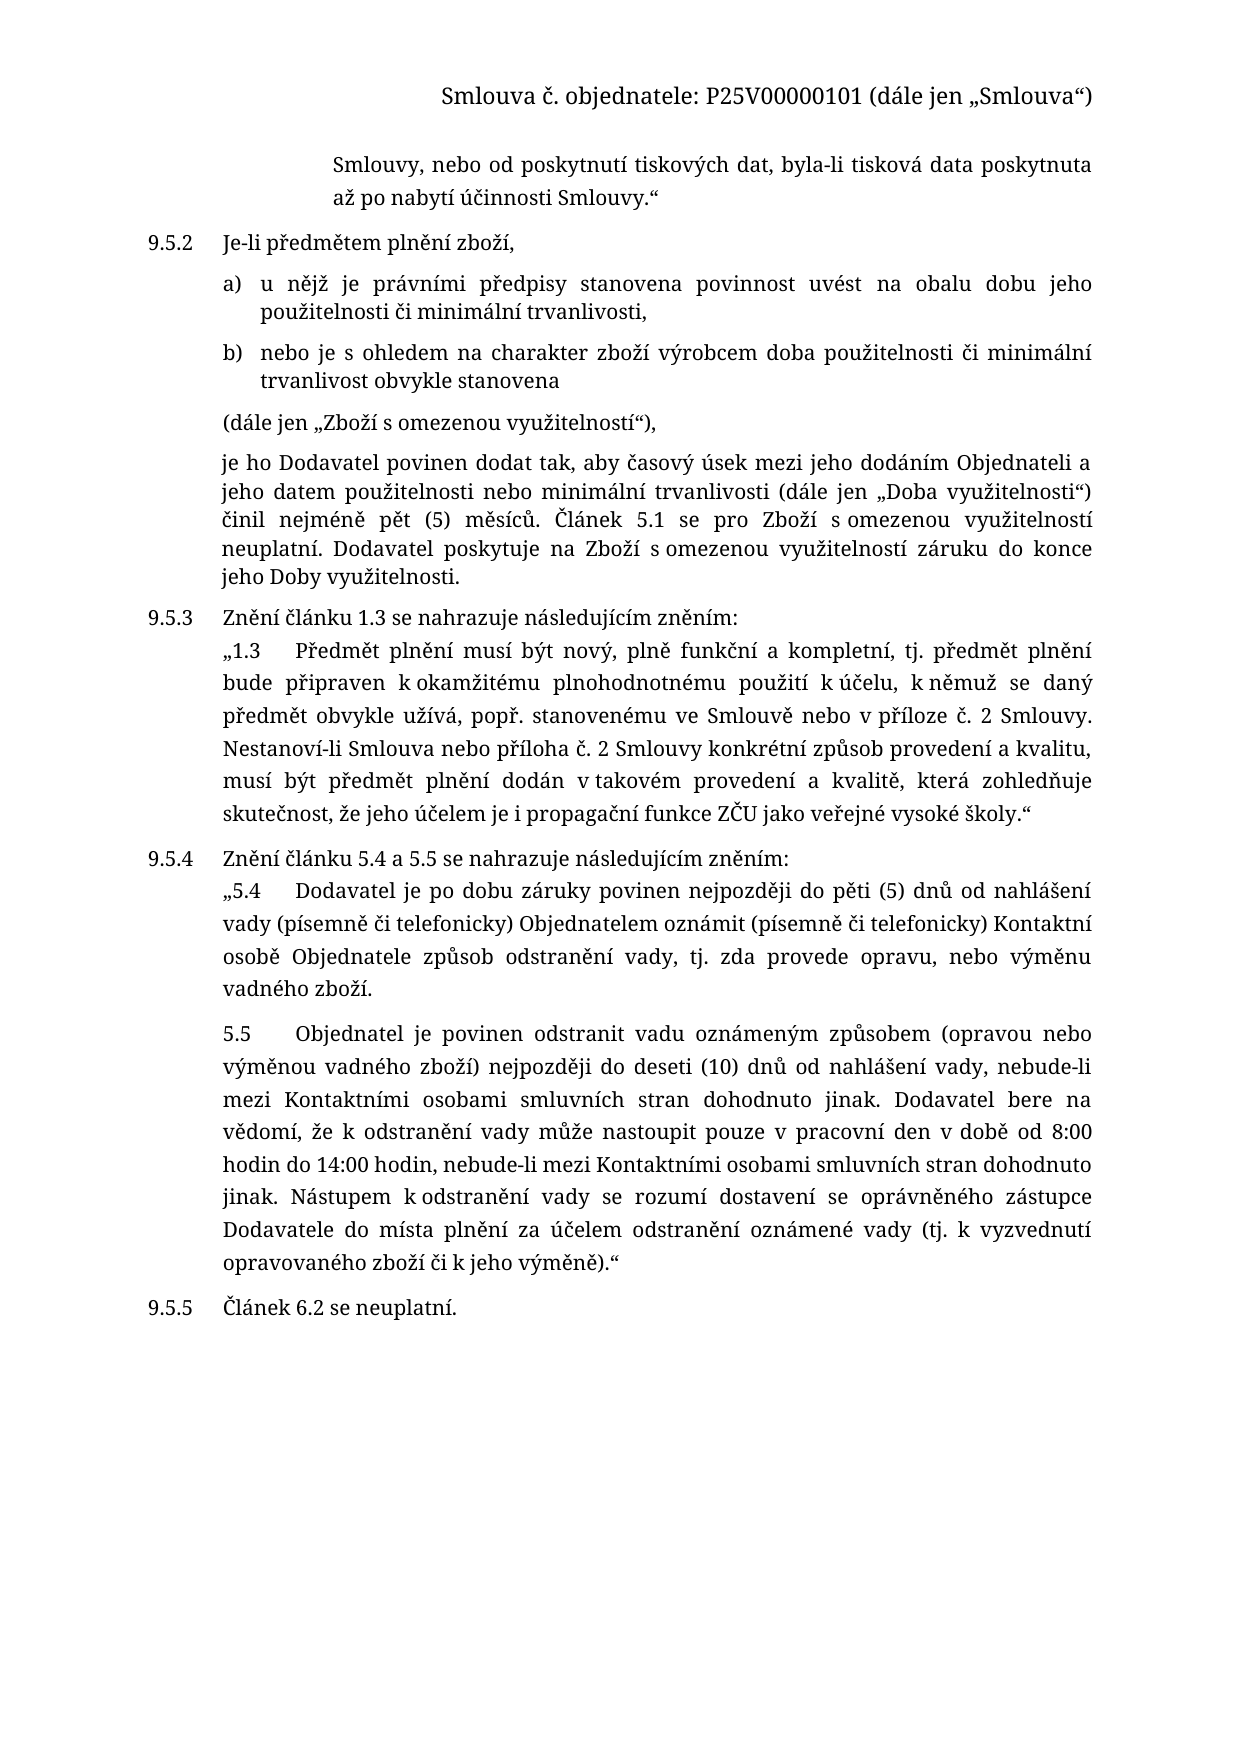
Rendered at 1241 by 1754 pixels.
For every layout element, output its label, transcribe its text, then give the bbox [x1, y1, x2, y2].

text (dále jen „Zboží s omezenou využitelností“), [223, 408, 1093, 436]
list „1.3 Předmět plnění musí být nový, plně funkční a kompletní, tj. předmět plnění bude připraven k okamžitému plnohodnotnému použití k účelu, k němuž se daný předmět obvykle užívá, popř. stanovenému ve Smlouvě nebo v příloze č. 2 Smlouvy. Nestanoví-li Smlouva nebo příloha č. 2 Smlouvy konkrétní způsob provedení a kvalitu, musí být předmět plnění dodán v takovém provedení a kvalitě, která zohledňuje skutečnost, že jeho účelem je i propagační funkce ZČU jako veřejné vysoké školy.“ [223, 636, 1093, 827]
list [295, 150, 1093, 211]
list u nějž je právními předpisy stanovena povinnost uvést na obalu dobu jeho použitelnosti či minimální trvanlivosti, [223, 269, 1093, 326]
text je ho Dodavatel povinen dodat tak, aby časový úsek mezi jeho dodáním Objednateli a jeho datem použitelnosti nebo minimální trvanlivosti (dále jen „Doba využitelnosti“) činil nejméně pět (5) měsíců. Článek 5.1 se pro Zboží s omezenou využitelností neuplatní. Dodavatel poskytuje na Zboží s omezenou využitelností záruku do konce jeho Doby využitelnosti. [221, 448, 1093, 591]
list Článek 6.2 se neuplatní. [148, 1293, 1093, 1321]
list nebo je s ohledem na charakter zboží výrobcem doba použitelnosti či minimální trvanlivost obvykle stanovena [223, 338, 1093, 395]
list Znění článku 1.3 se nahrazuje následujícím zněním: [148, 603, 1093, 632]
list Znění článku 5.4 a 5.5 se nahrazuje následujícím zněním: [148, 844, 1093, 872]
list 5.5 Objednatel je povinen odstranit vadu oznámeným způsobem (opravou nebo výměnou vadného zboží) nejpozději do deseti (10) dnů od nahlášení vady, nebude-li mezi Kontaktními osobami smluvních stran dohodnuto jinak. Dodavatel bere na vědomí, že k odstranění vady může nastoupit pouze v pracovní den v době od 8:00 hodin do 14:00 hodin, nebude-li mezi Kontaktními osobami smluvních stran dohodnuto jinak. Nástupem k odstranění vady se rozumí dostavení se oprávněného zástupce Dodavatele do místa plnění za účelem odstranění oznámené vady (tj. k vyzvednutí opravovaného zboží či k jeho výměně).“ [223, 1019, 1093, 1276]
list „5.4 Dodavatel je po dobu záruky povinen nejpozději do pěti (5) dnů od nahlášení vady (písemně či telefonicky) Objednatelem oznámit (písemně či telefonicky) Kontaktní osobě Objednatele způsob odstranění vady, tj. zda provede opravu, nebo výměnu vadného zboží. [223, 877, 1093, 1003]
list Je-li předmětem plnění zboží, [148, 228, 1093, 256]
